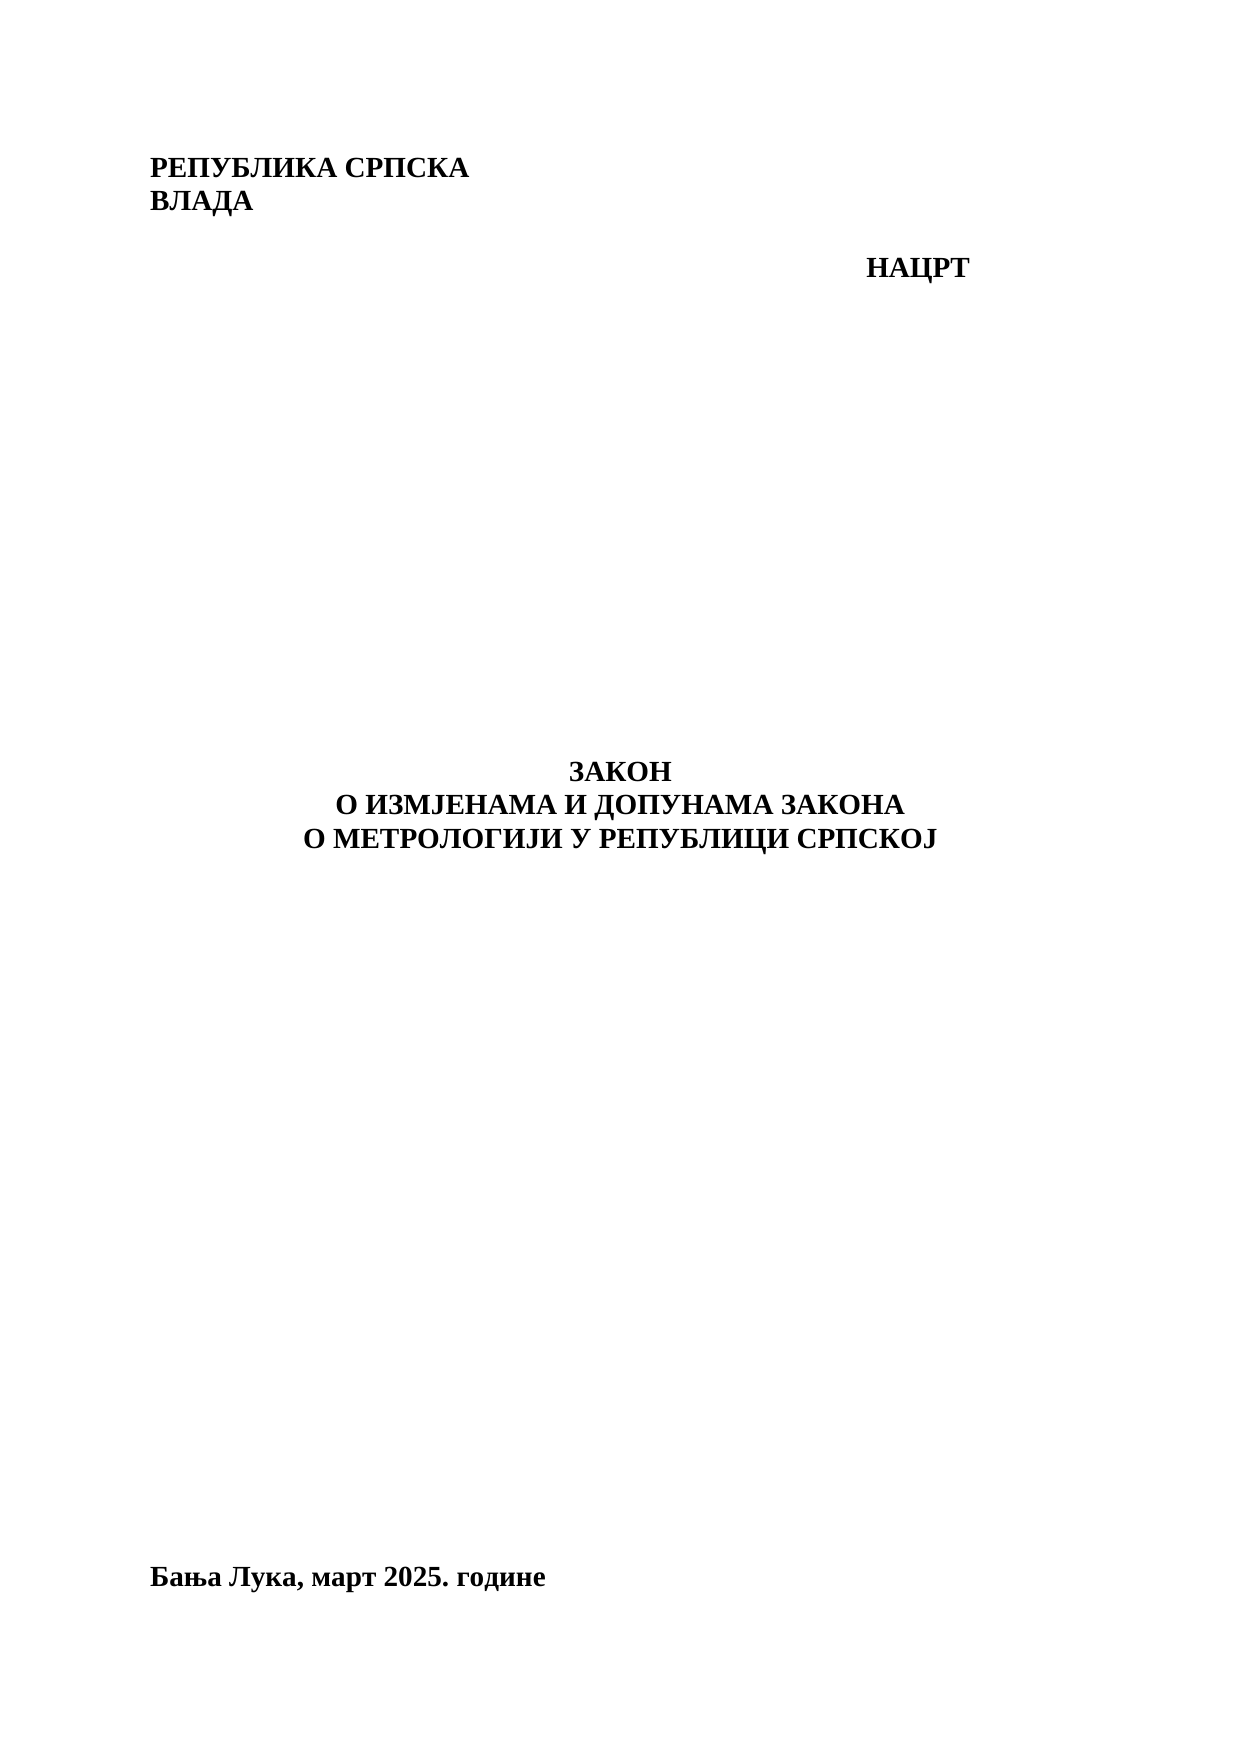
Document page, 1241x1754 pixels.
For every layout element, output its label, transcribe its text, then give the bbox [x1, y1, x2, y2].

text О МЕТРОЛОГИЈИ У РЕПУБЛИЦИ СРПСКОЈ [150, 821, 1090, 854]
text РЕПУБЛИКА СРПСКА [150, 150, 1090, 183]
text НАЦРТ [150, 251, 1090, 284]
text ЗАКОН [150, 754, 1090, 787]
text ВЛАДА [150, 183, 1090, 217]
text Бања Лука, март 2025. године [150, 1559, 1090, 1592]
text О ИЗМЈЕНАМА И ДОПУНАМА ЗАКОНА [150, 787, 1090, 821]
